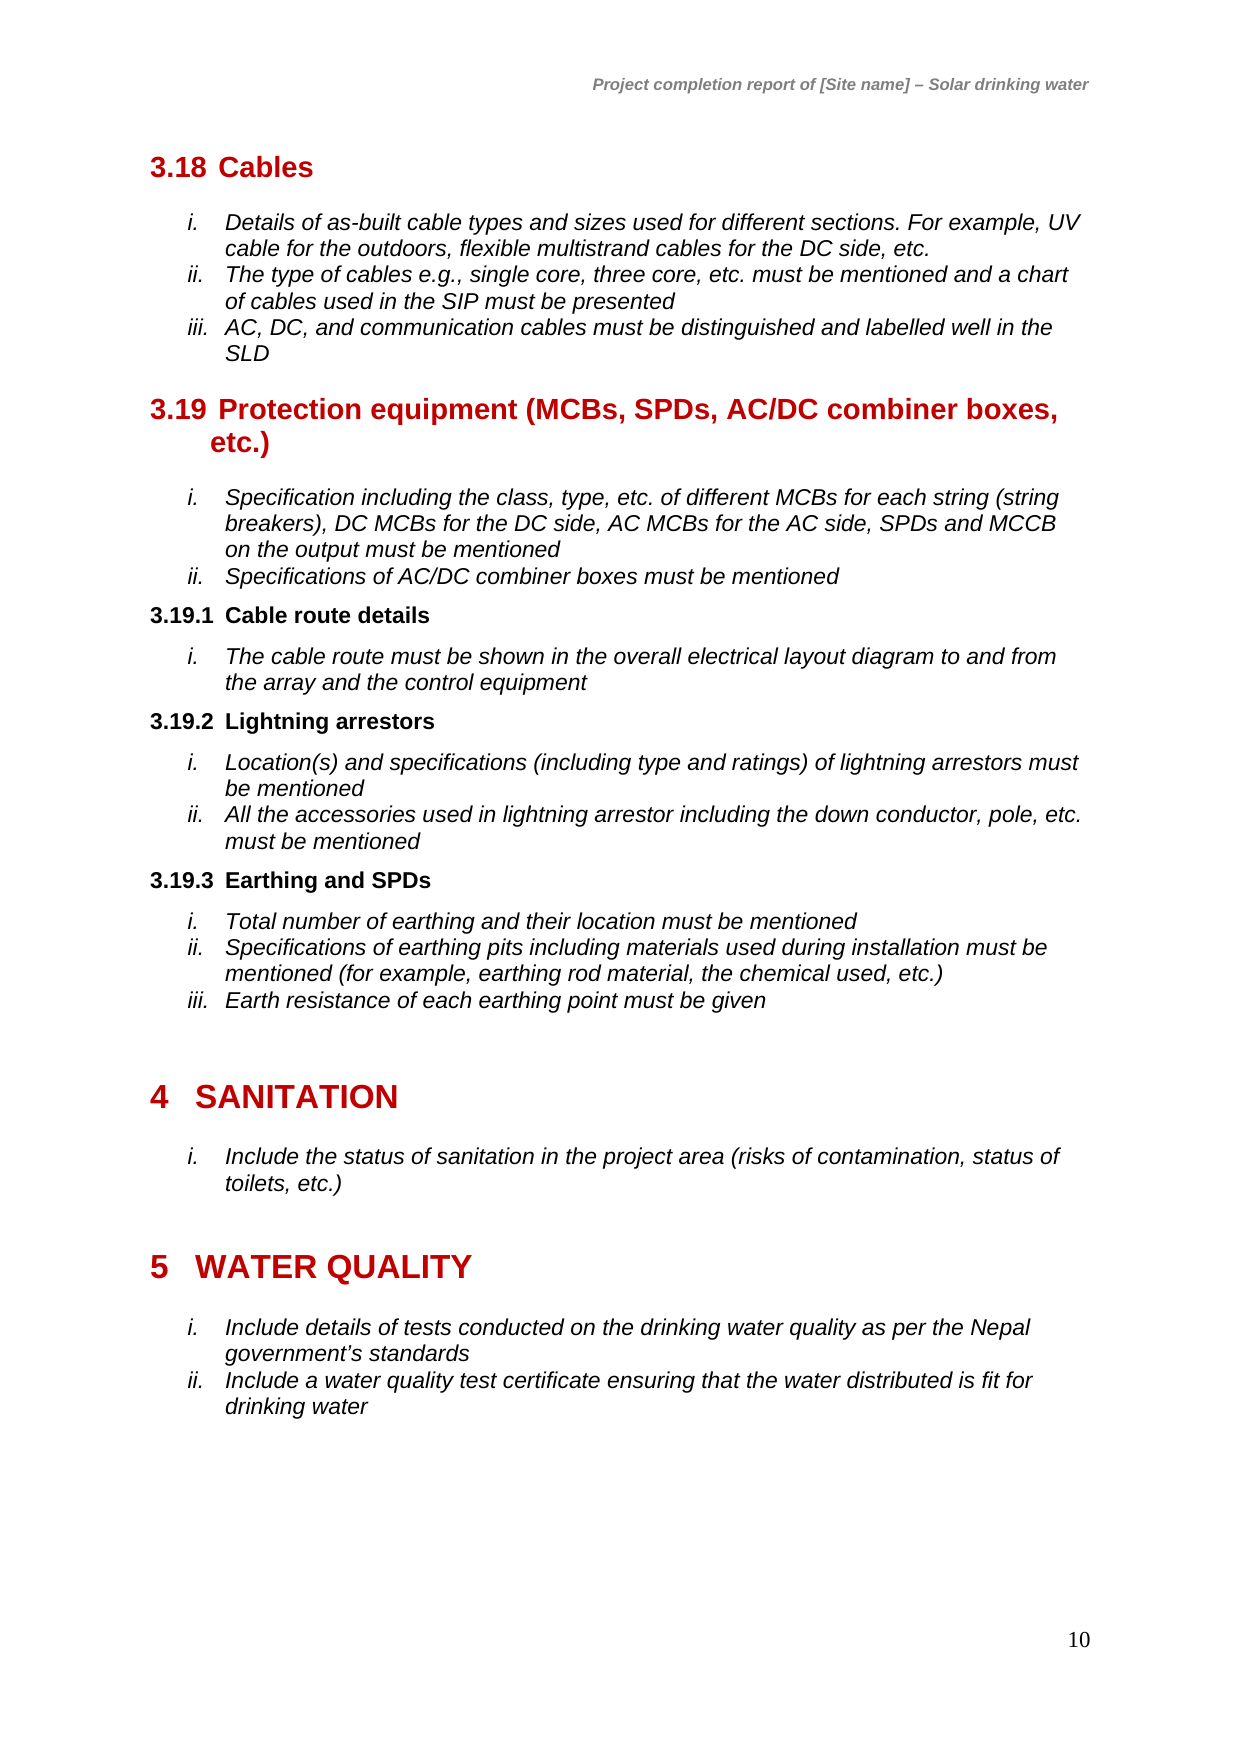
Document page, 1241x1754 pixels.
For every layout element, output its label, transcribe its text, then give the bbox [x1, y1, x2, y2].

list Include the status of sanitation in the project area (risks of contamination, status of toilets, etc.) [187, 1143, 1090, 1196]
list Specifications of AC/DC combiner boxes must be mentioned [187, 563, 1090, 589]
list Specification including the class, type, etc. of different MCBs for each string (string breakers), DC MCBs for the DC side, AC MCBs for the AC side, SPDs and MCCB on the output must be mentioned [187, 484, 1090, 563]
list The cable route must be shown in the overall electrical layout diagram to and from the array and the control equipment [187, 643, 1090, 695]
list All the accessories used in lightning arrestor including the down conductor, pole, etc. must be mentioned [187, 801, 1090, 854]
list Include details of tests conducted on the drinking water quality as per the Nepal government’s standards [187, 1314, 1090, 1367]
list Include a water quality test certificate ensuring that the water distributed is fit for drinking water [187, 1367, 1090, 1419]
list The type of cables e.g., single core, three core, etc. must be mentioned and a chart of cables used in the SIP must be presented [187, 261, 1090, 314]
subtitle SANITATION [150, 1077, 1090, 1115]
list Location(s) and specifications (including type and ratings) of lightning arrestors must be mentioned [187, 749, 1090, 801]
list Specifications of earthing pits including materials used during installation must be mentioned (for example, earthing rod material, the chemical used, etc.) [187, 934, 1090, 987]
list Total number of earthing and their location must be mentioned [187, 908, 1090, 934]
subtitle Earthing and SPDs [150, 867, 1090, 893]
subtitle Protection equipment (MCBs, SPDs, AC/DC combiner boxes, etc.) [150, 392, 1090, 459]
subtitle Lightning arrestors [150, 708, 1090, 734]
subtitle WATER QUALITY [150, 1247, 1090, 1286]
subtitle Cable route details [150, 602, 1090, 628]
list Details of as-built cable types and sizes used for different sections. For example, UV cable for the outdoors, flexible multistrand cables for the DC side, etc. [187, 208, 1090, 261]
list Earth resistance of each earthing point must be given [187, 987, 1090, 1013]
list AC, DC, and communication cables must be distinguished and labelled well in the SLD [187, 314, 1090, 367]
subtitle Cables [150, 150, 1090, 183]
